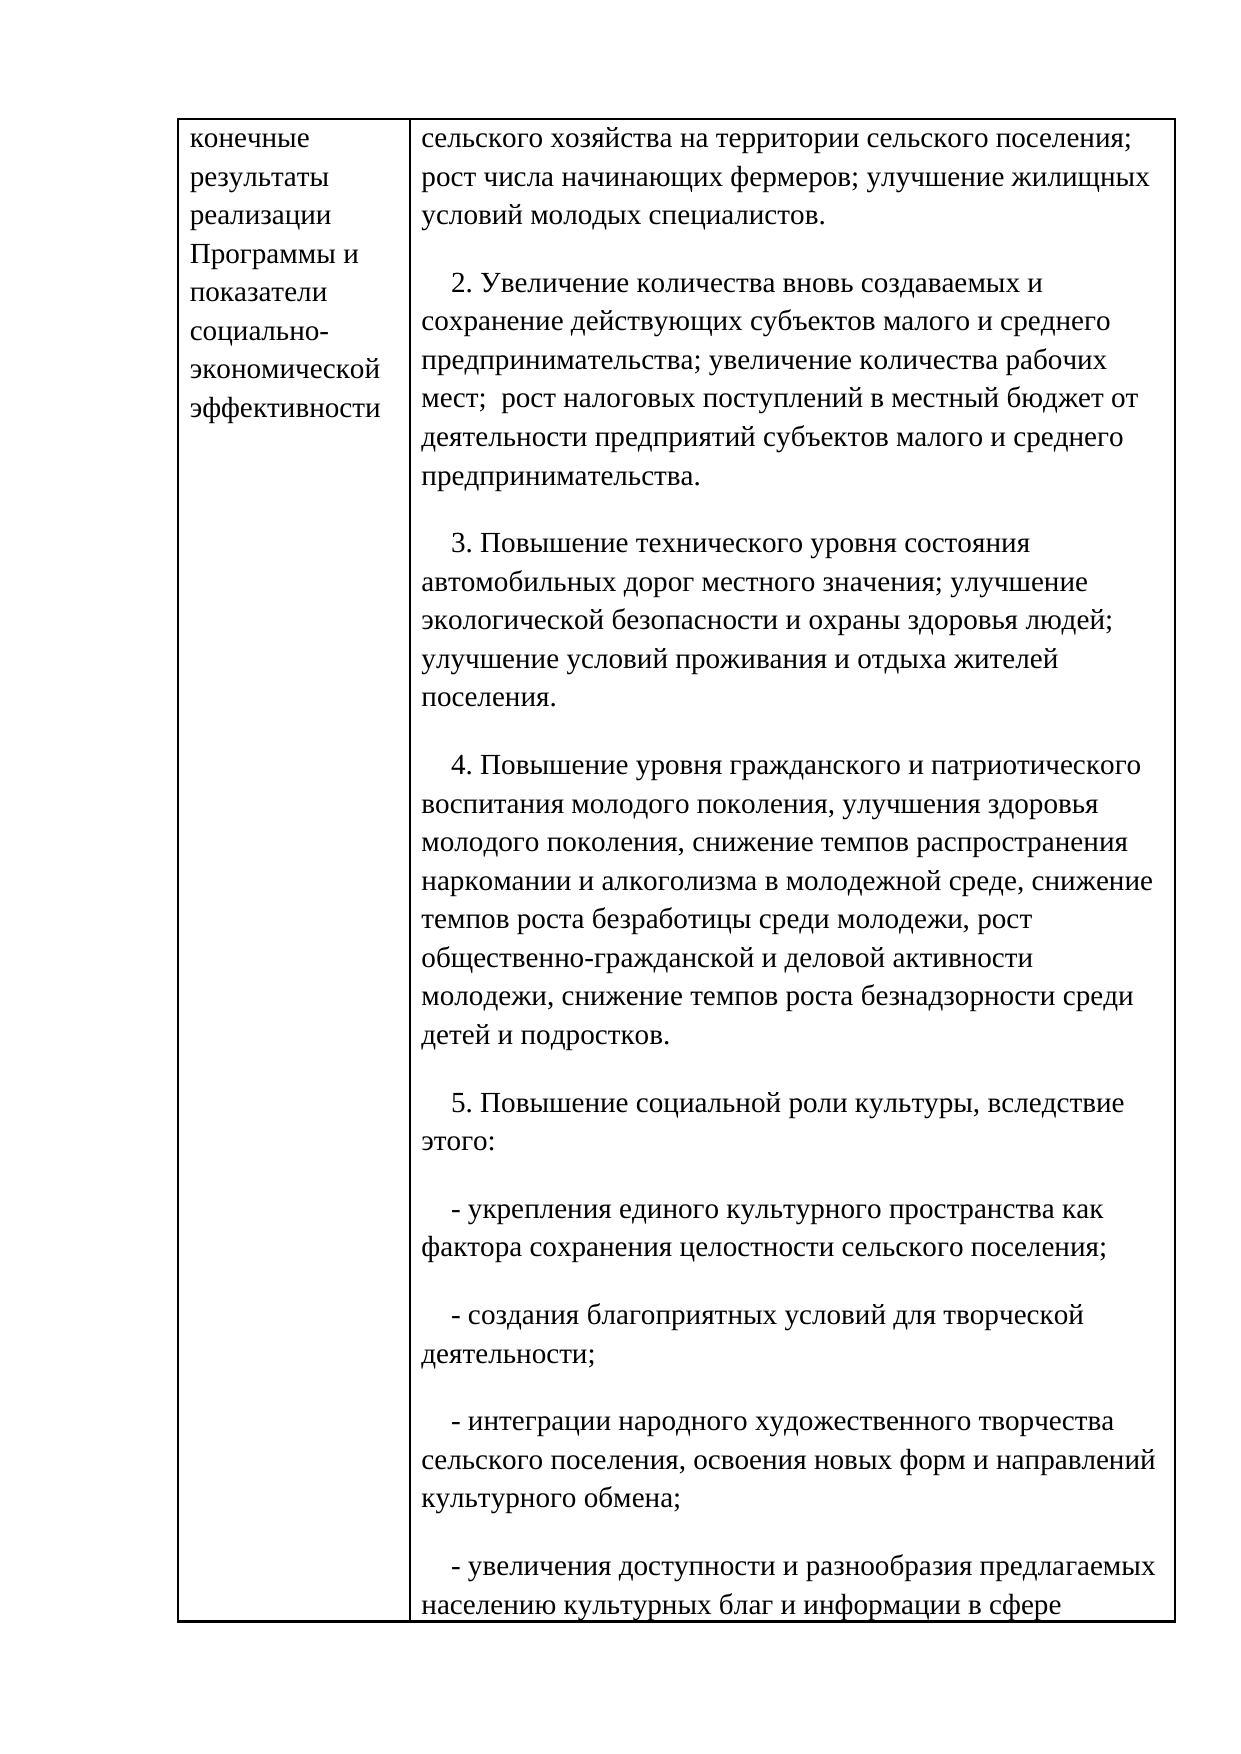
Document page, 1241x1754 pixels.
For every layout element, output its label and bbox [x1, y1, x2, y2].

table_cell [179, 120, 409, 1620]
table_cell [411, 120, 1174, 1620]
